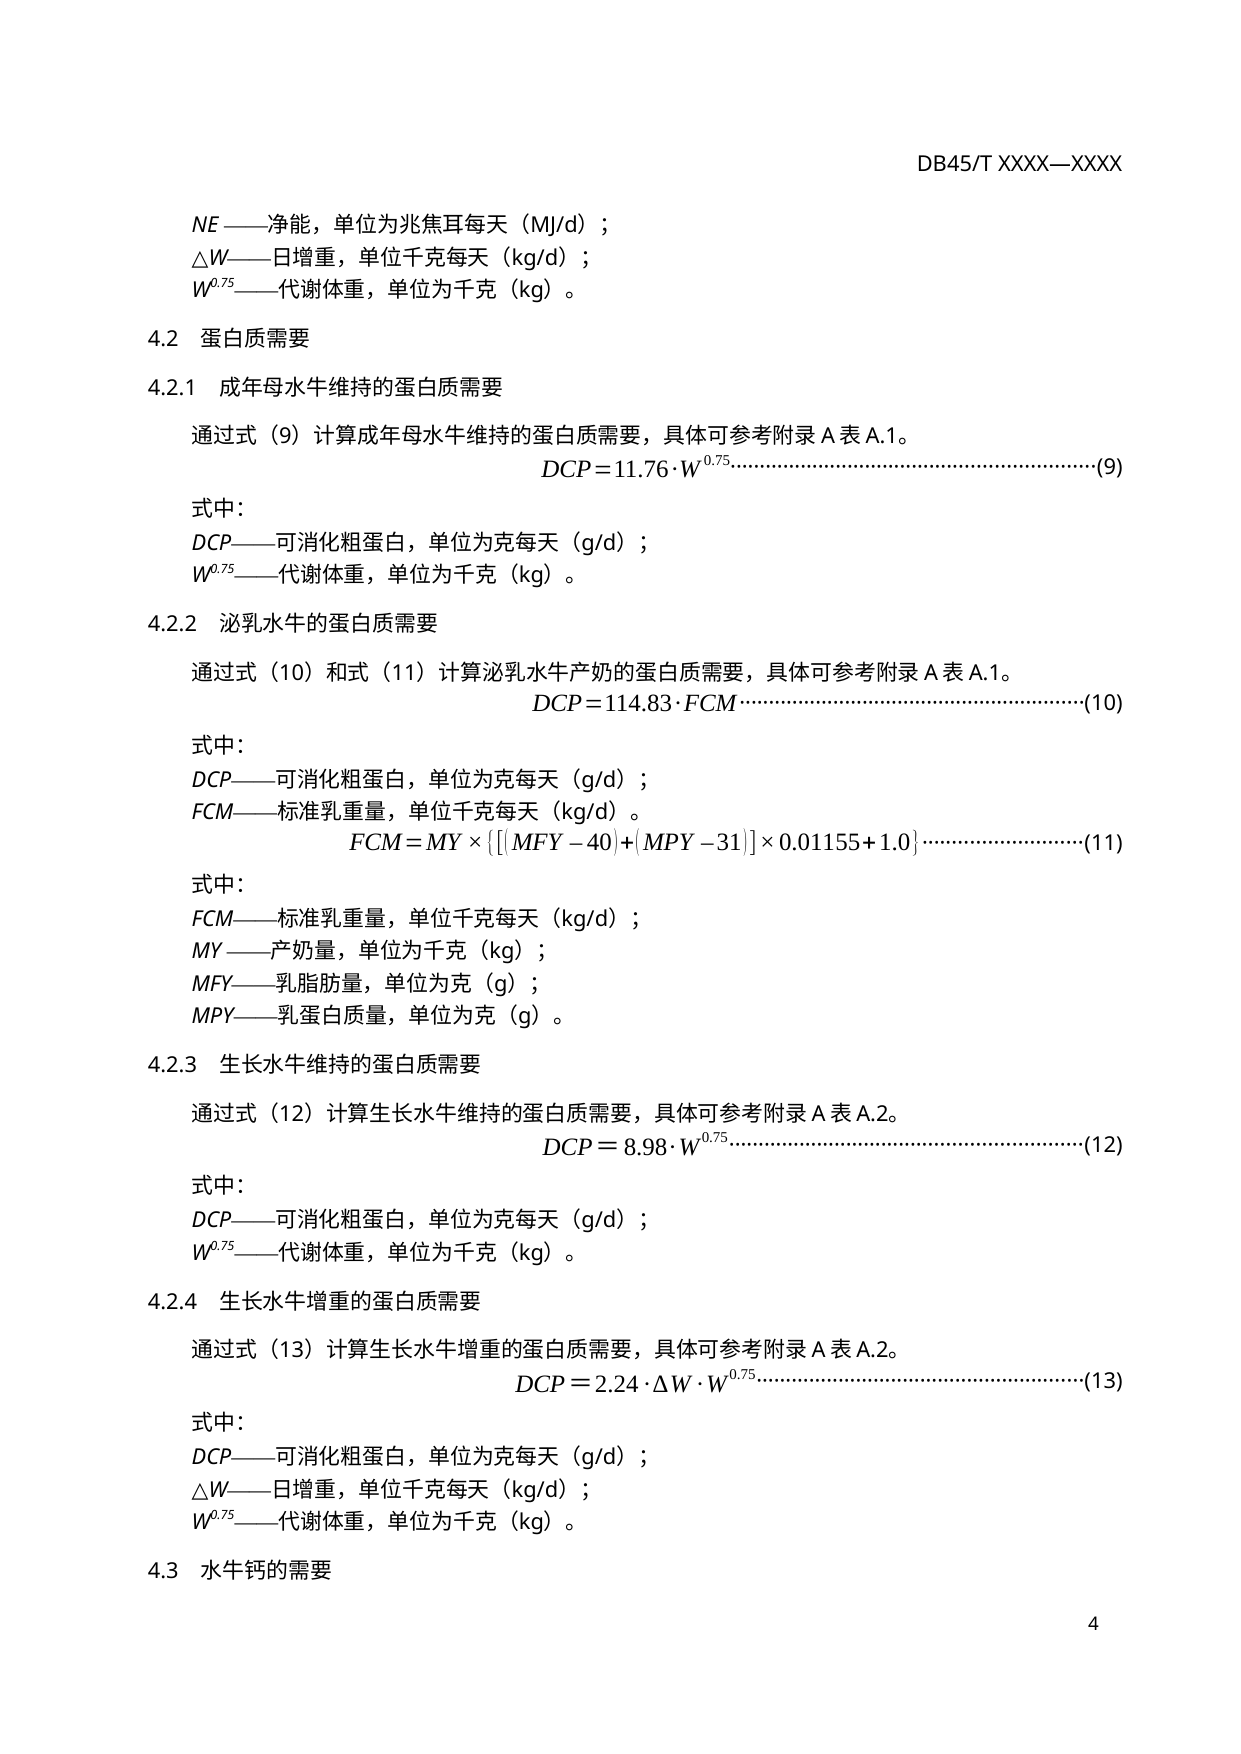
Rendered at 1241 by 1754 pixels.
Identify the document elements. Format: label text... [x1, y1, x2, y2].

text 通过式（9）计算成年母水牛维持的蛋白质需要，具体可参考附录A表A.1。 [148, 418, 1122, 451]
text 蛋白质需要 [148, 321, 1122, 353]
text 式中： [148, 483, 1122, 525]
text 生长水牛维持的蛋白质需要 [148, 1047, 1122, 1079]
text 通过式（13）计算生长水牛增重的蛋白质需要，具体可参考附录A表A.2。 [148, 1332, 1122, 1365]
text 成年母水牛维持的蛋白质需要 [148, 369, 1122, 402]
text △W——日增重，单位千克每天（kg/d）； [148, 1471, 1122, 1504]
text W0.75——代谢体重，单位为千克（kg）。 [148, 1504, 1122, 1536]
text △W——日增重，单位千克每天（kg/d）； [148, 239, 1122, 272]
text 通过式（10）和式（11）计算泌乳水牛产奶的蛋白质需要，具体可参考附录A表A.1。 [148, 655, 1122, 687]
text () [148, 451, 1122, 483]
text FCM——标准乳重量，单位千克每天（kg/d）。 [148, 794, 1122, 826]
text MY ——产奶量，单位为千克（kg）； [148, 933, 1122, 966]
text () [148, 687, 1122, 720]
text DCP——可消化粗蛋白，单位为克每天（g/d）； [148, 1202, 1122, 1235]
text 通过式（12）计算生长水牛维持的蛋白质需要，具体可参考附录A表A.2。 [148, 1096, 1122, 1128]
text 水牛钙的需要 [148, 1553, 1122, 1585]
text W0.75——代谢体重，单位为千克（kg）。 [148, 1235, 1122, 1267]
text FCM——标准乳重量，单位千克每天（kg/d）； [148, 901, 1122, 933]
text 生长水牛增重的蛋白质需要 [148, 1283, 1122, 1316]
text () [148, 1365, 1122, 1397]
text W0.75——代谢体重，单位为千克（kg）。 [148, 272, 1122, 304]
text () [148, 1128, 1122, 1161]
text DCP——可消化粗蛋白，单位为克每天（g/d）； [148, 1439, 1122, 1471]
text MFY——乳脂肪量，单位为克（g）； [148, 966, 1122, 998]
text 式中： [148, 1397, 1122, 1439]
text DCP——可消化粗蛋白，单位为克每天（g/d）； [148, 525, 1122, 557]
text 泌乳水牛的蛋白质需要 [148, 606, 1122, 638]
text () [148, 826, 1122, 859]
text 式中： [148, 720, 1122, 761]
text 式中： [148, 1161, 1122, 1202]
text DCP——可消化粗蛋白，单位为克每天（g/d）； [148, 761, 1122, 794]
text NE ——净能，单位为兆焦耳每天（MJ/d）； [148, 207, 1122, 239]
text 式中： [148, 859, 1122, 901]
text W0.75——代谢体重，单位为千克（kg）。 [148, 557, 1122, 590]
text MPY——乳蛋白质量，单位为克（g）。 [148, 998, 1122, 1031]
